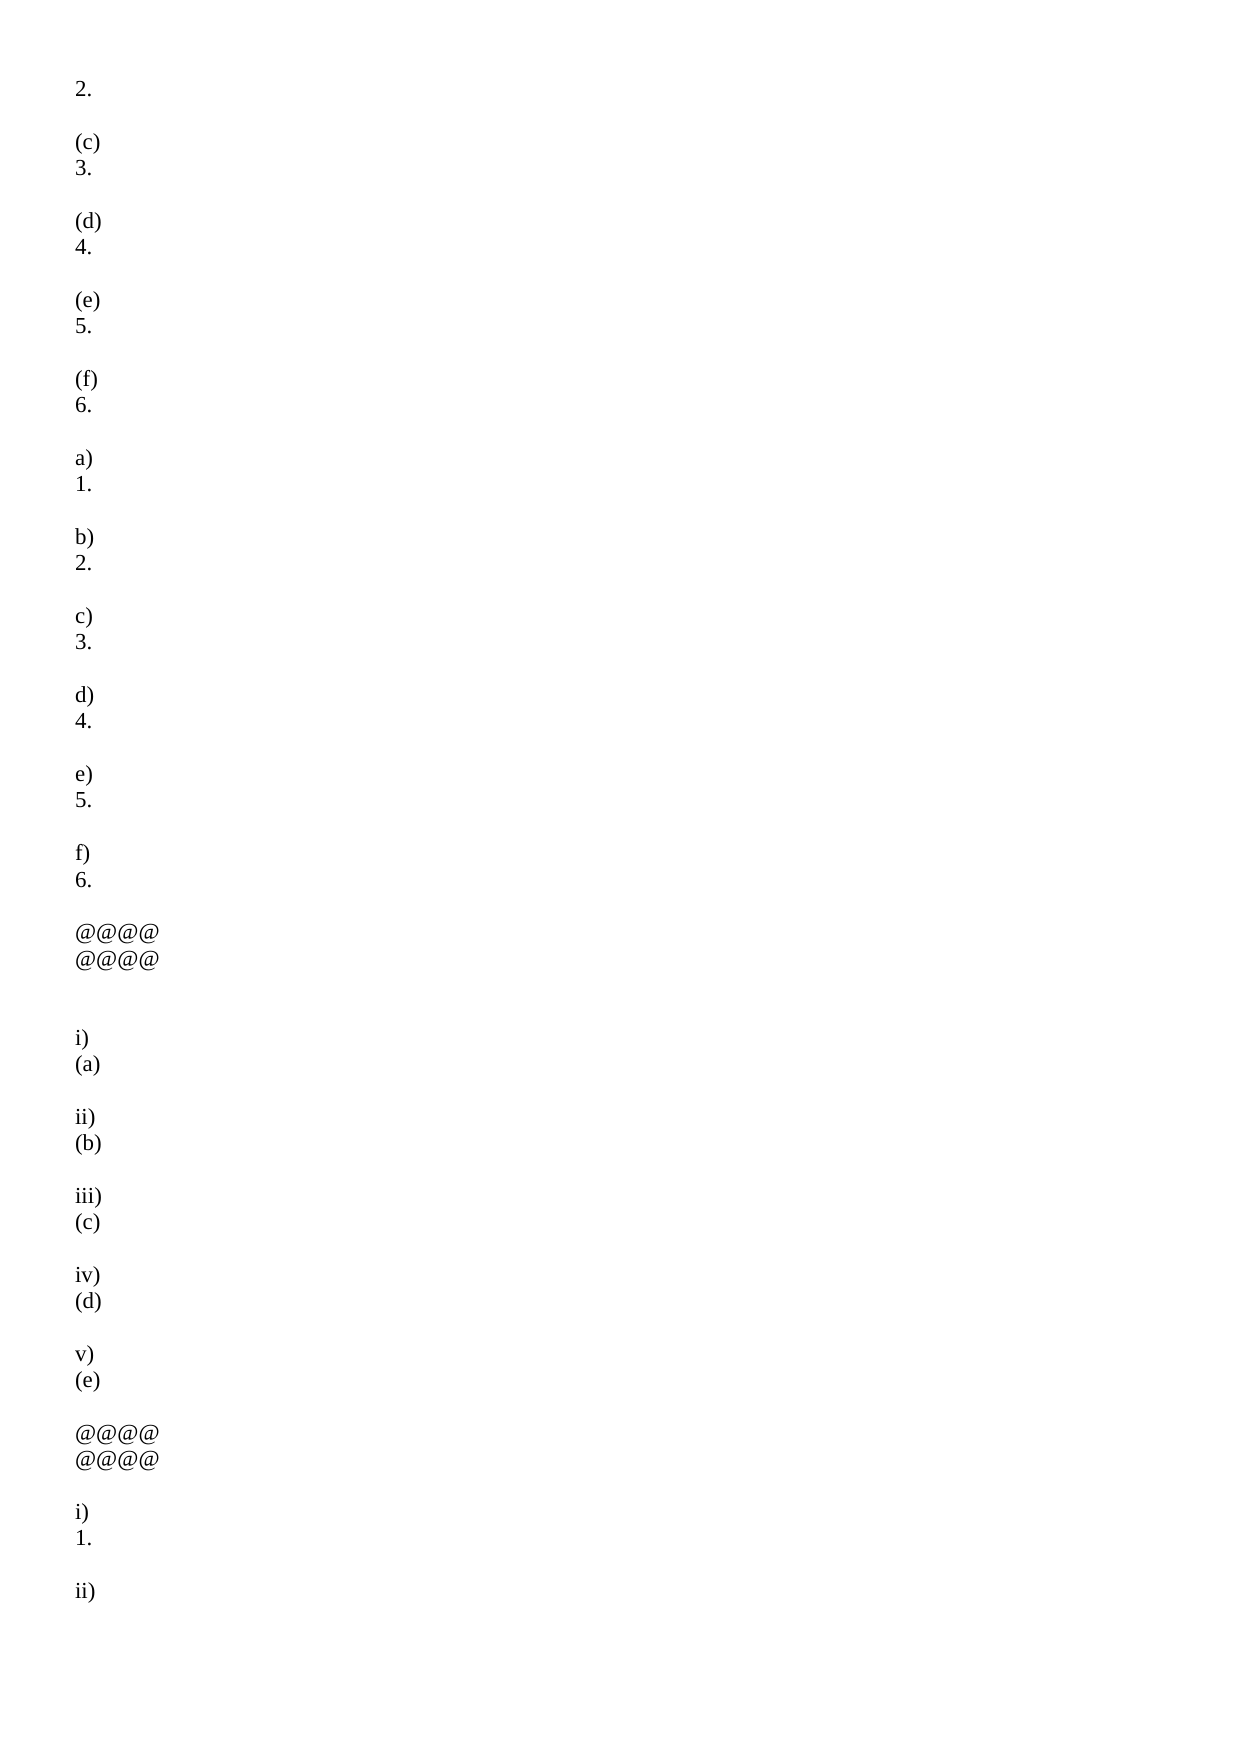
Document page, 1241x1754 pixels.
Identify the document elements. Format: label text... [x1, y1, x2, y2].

text 3. [75, 628, 1165, 655]
text 6. [75, 866, 1165, 892]
text 5. [75, 312, 1165, 338]
text v) [75, 1340, 1165, 1366]
text 4. [75, 233, 1165, 259]
text @@@@ [75, 1445, 1165, 1472]
text f) [75, 839, 1165, 866]
text iii) [75, 1182, 1165, 1208]
text 1. [75, 1524, 1165, 1551]
text (c) [75, 1208, 1165, 1234]
text (b) [75, 1129, 1165, 1156]
text (f) [75, 365, 1165, 391]
text 2. [75, 549, 1165, 576]
text ii) [75, 1103, 1165, 1129]
text 1. [75, 470, 1165, 497]
text 4. [75, 707, 1165, 734]
text ii) [75, 1577, 1165, 1603]
text b) [75, 523, 1165, 549]
text (e) [75, 1366, 1165, 1393]
text d) [75, 681, 1165, 707]
text (d) [75, 207, 1165, 233]
text @@@@ [75, 945, 1165, 971]
text c) [75, 602, 1165, 628]
text (a) [75, 1050, 1165, 1076]
text 5. [75, 787, 1165, 813]
text (d) [75, 1287, 1165, 1314]
text e) [75, 760, 1165, 787]
text 2. [75, 75, 1165, 101]
text 3. [75, 154, 1165, 180]
text a) [75, 444, 1165, 470]
text @@@@ [75, 918, 1165, 945]
text iv) [75, 1261, 1165, 1287]
text i) [75, 1024, 1165, 1050]
text @@@@ [75, 1419, 1165, 1445]
text 6. [75, 391, 1165, 418]
text i) [75, 1498, 1165, 1524]
text (e) [75, 286, 1165, 312]
text (c) [75, 128, 1165, 154]
